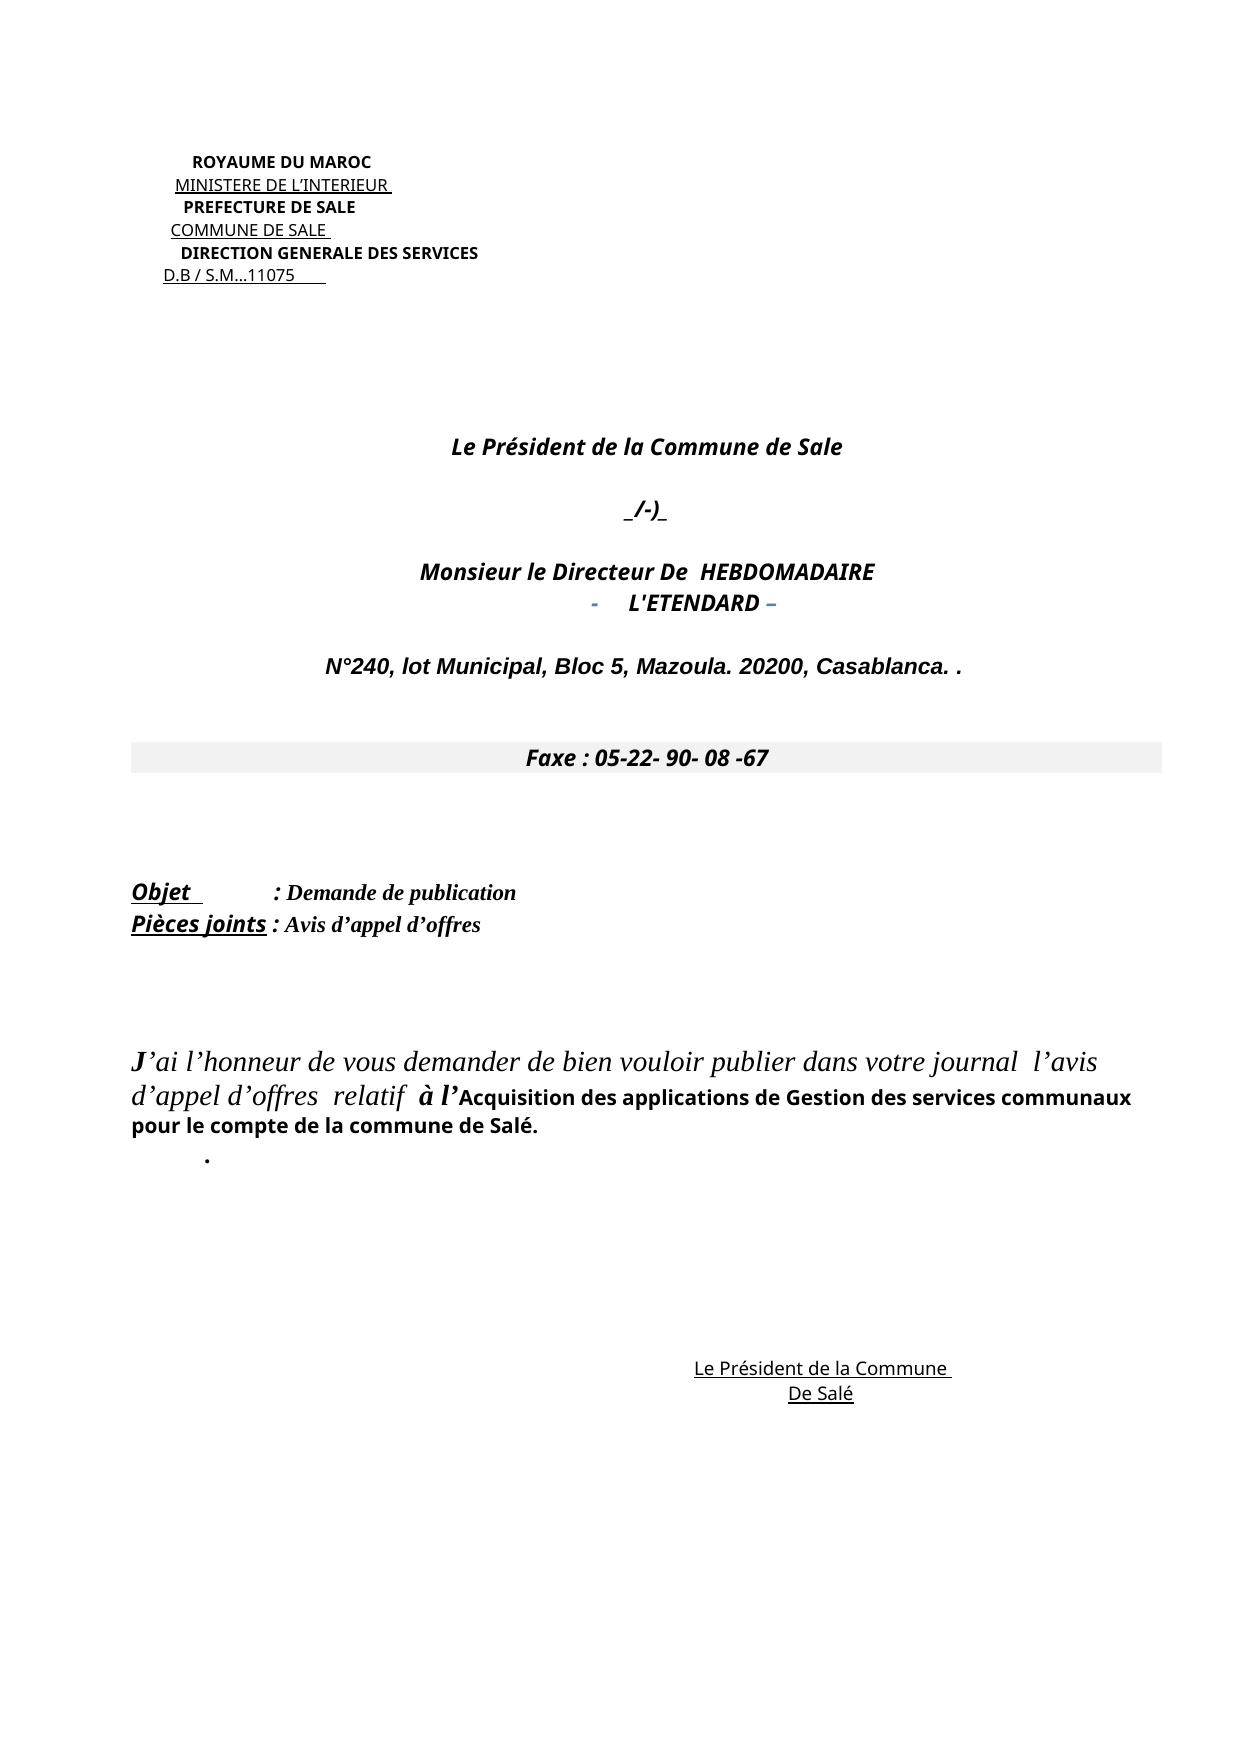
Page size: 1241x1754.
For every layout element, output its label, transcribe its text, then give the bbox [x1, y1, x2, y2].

text PREFECTURE DE SALE [131, 196, 1162, 219]
text Pièces joints : Avis d’appel d’offres [131, 907, 1162, 939]
text . [131, 1140, 1162, 1168]
text DIRECTION GENERALE DES SERVICES [131, 241, 1162, 264]
subtitle Monsieur le Directeur De HEBDOMADAIRE [131, 556, 1162, 587]
text Faxe : 05-22- 90- 08 -67 [131, 742, 1162, 773]
text D.B / S.M…11075 [131, 264, 1162, 287]
text _/-)_ [131, 493, 1162, 524]
text N°240, lot Municipal, Bloc 5, Mazoula. 20200, Casablanca. . [131, 653, 1162, 679]
text ROYAUME DU MAROC [131, 151, 1162, 173]
subtitle L'ETENDARD – [205, 587, 1162, 618]
text Le Président de la Commune de Sale [131, 431, 1162, 462]
text De Salé [131, 1381, 1162, 1406]
text MINISTERE DE L’INTERIEUR [131, 173, 1162, 196]
text COMMUNE DE SALE [131, 219, 1162, 241]
text Objet : Demande de publication [131, 876, 1162, 907]
text Le Président de la Commune [353, 1355, 1162, 1381]
title J’ai l’honneur de vous demander de bien vouloir publier dans votre journal l’avis d’appel d’offres relatif à l’Acquisition des applications de Gestion des services communaux pour le compte de la commune de Salé. [131, 1044, 1162, 1140]
